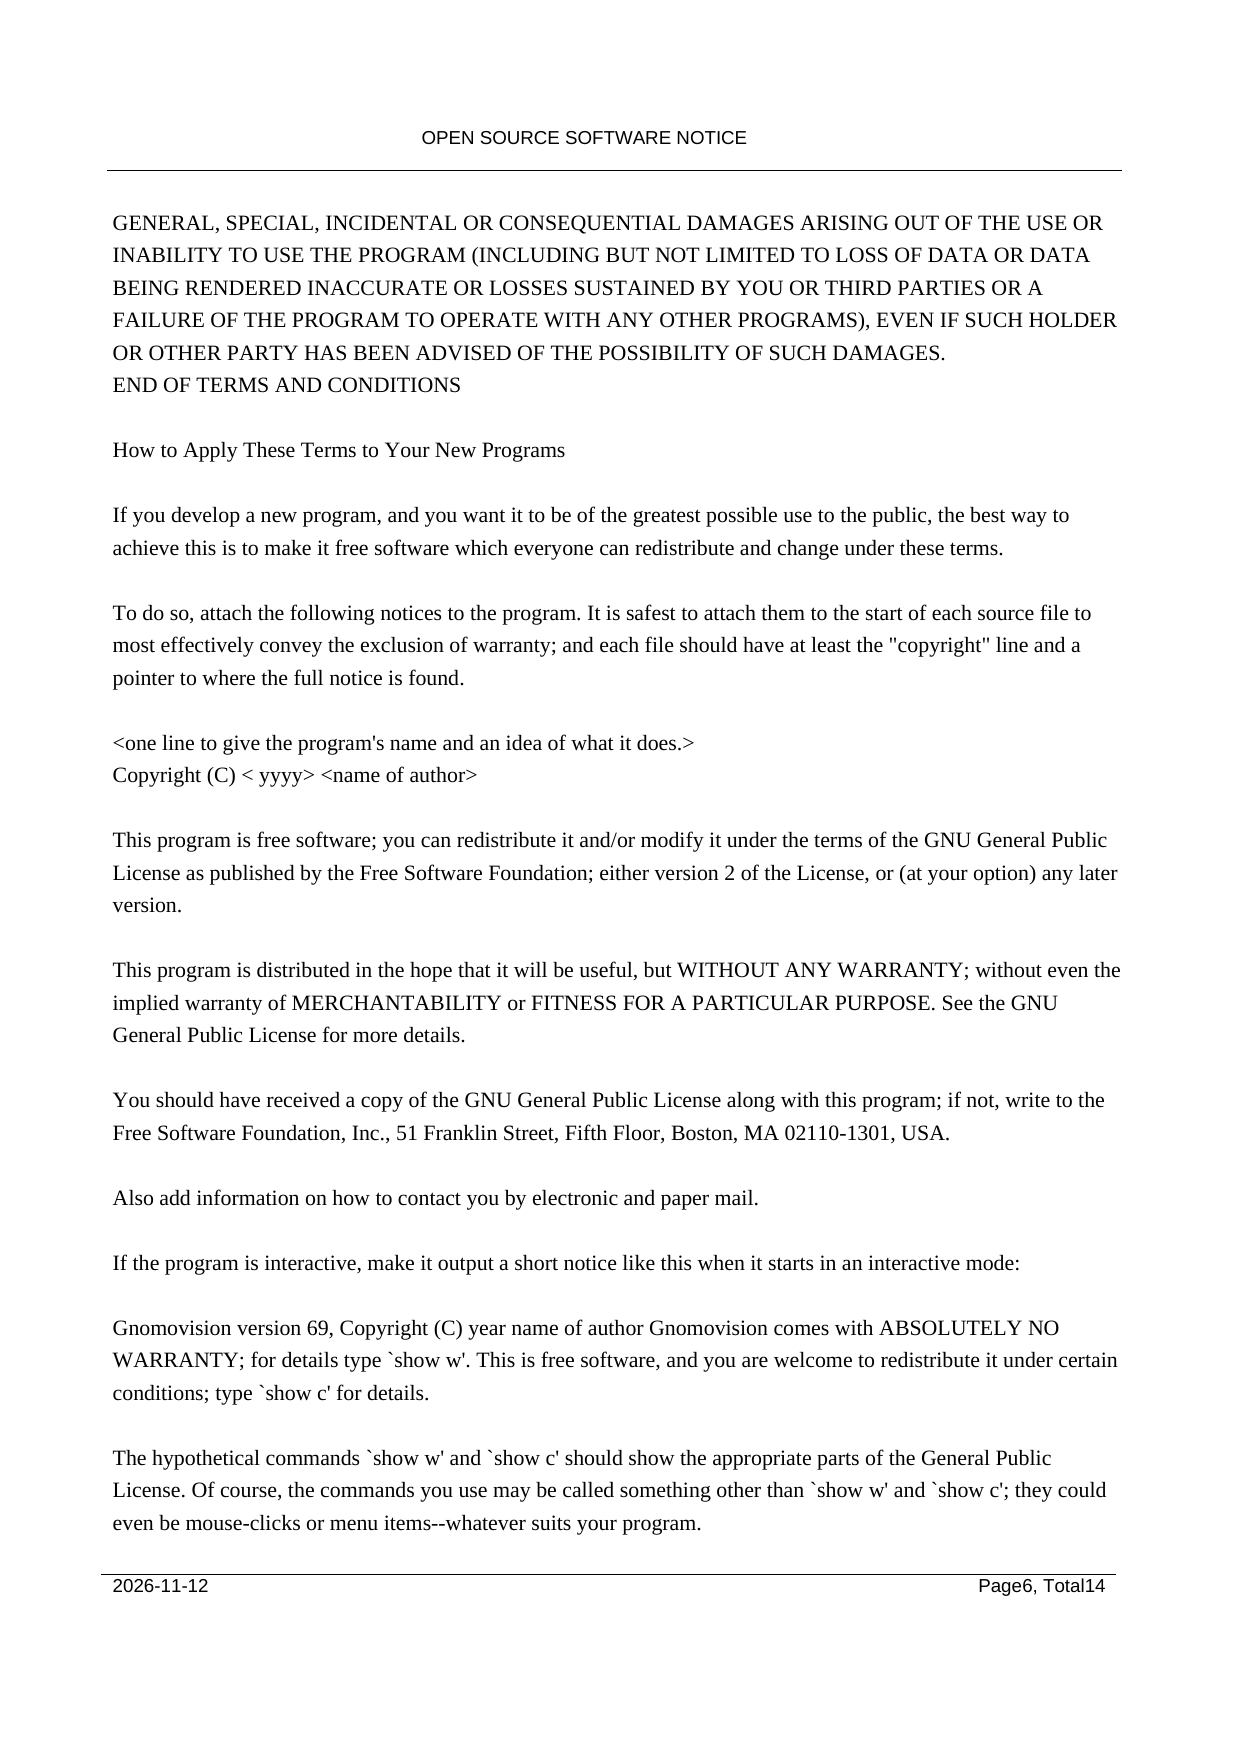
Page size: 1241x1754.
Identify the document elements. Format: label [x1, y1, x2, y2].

text [112, 206, 1128, 1539]
